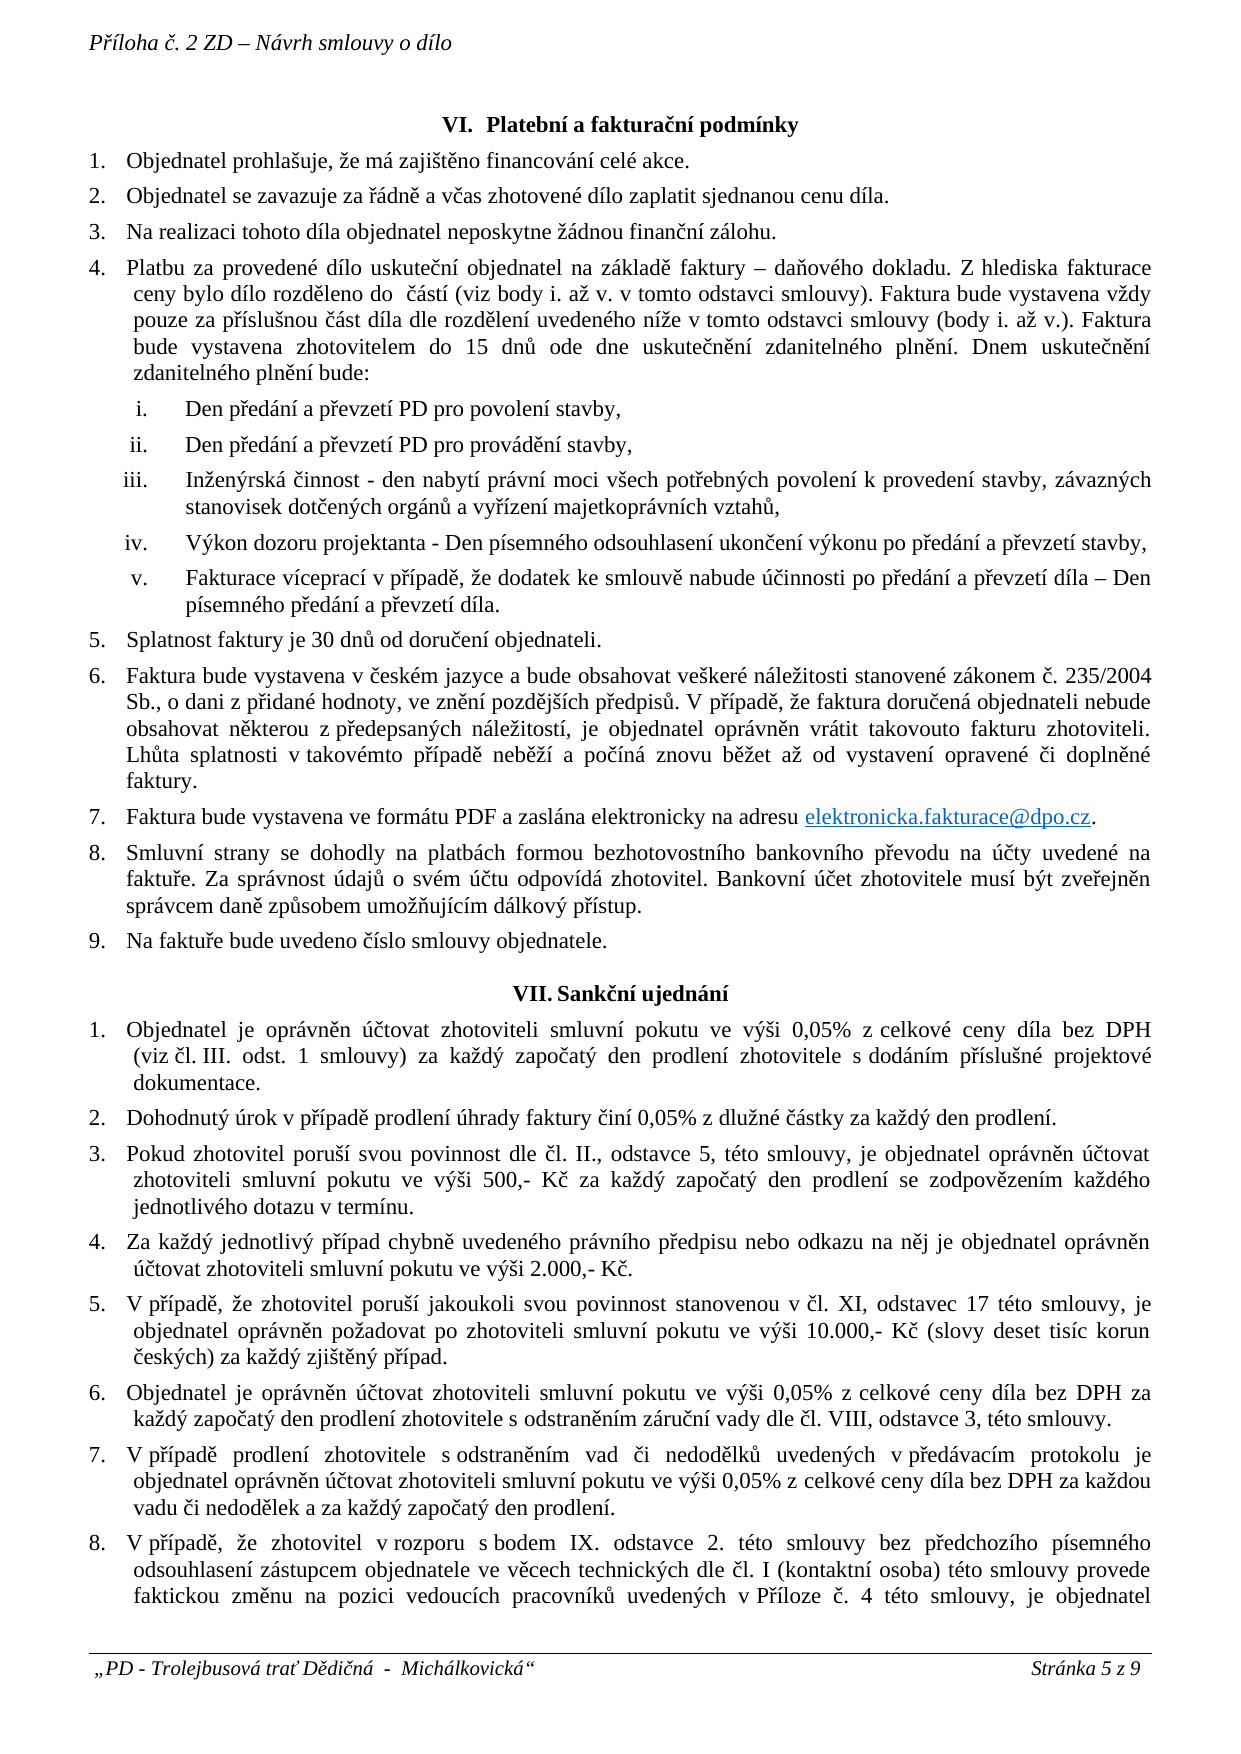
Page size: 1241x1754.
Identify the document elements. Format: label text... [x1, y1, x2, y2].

list Objednatel je oprávněn účtovat zhotoviteli smluvní pokutu ve výši 0,05% z celkové ceny díla bez DPH za každý započatý den prodlení zhotovitele s odstraněním záruční vady dle čl. VIII, odstavce 3, této smlouvy. [89, 1379, 1152, 1432]
list Pokud zhotovitel poruší svou povinnost dle čl. II., odstavce 5, této smlouvy, je objednatel oprávněn účtovat zhotoviteli smluvní pokutu ve výši 500,- Kč za každý započatý den prodlení se zodpovězením každého jednotlivého dotazu v termínu. [89, 1140, 1152, 1219]
list Den předání a převzetí PD pro provádění stavby, [148, 431, 1152, 457]
list Na faktuře bude uvedeno číslo smlouvy objednatele. [89, 927, 1152, 954]
list Objednatel je oprávněn účtovat zhotoviteli smluvní pokutu ve výši 0,05% z celkové ceny díla bez DPH (viz čl. III. odst. 1 smlouvy) za každý započatý den prodlení zhotovitele s dodáním příslušné projektové dokumentace. [89, 1016, 1152, 1095]
list Smluvní strany se dohodly na platbách formou bezhotovostního bankovního převodu na účty uvedené na faktuře. Za správnost údajů o svém účtu odpovídá zhotovitel. Bankovní účet zhotovitele musí být zveřejněn správcem daně způsobem umožňujícím dálkový přístup. [89, 839, 1152, 918]
list V případě, že zhotovitel poruší jakoukoli svou povinnost stanovenou v čl. XI, odstavec 17 této smlouvy, je objednatel oprávněn požadovat po zhotoviteli smluvní pokutu ve výši 10.000,- Kč (slovy deset tisíc korun českých) za každý zjištěný případ. [89, 1291, 1152, 1369]
list Objednatel prohlašuje, že má zajištěno financování celé akce. [89, 147, 1152, 173]
list V případě prodlení zhotovitele s odstraněním vad či nedodělků uvedených v předávacím protokolu je objednatel oprávněn účtovat zhotoviteli smluvní pokutu ve výši 0,05% z celkové ceny díla bez DPH za každou vadu či nedodělek a za každý započatý den prodlení. [89, 1441, 1152, 1520]
list Faktura bude vystavena v českém jazyce a bude obsahovat veškeré náležitosti stanovené zákonem č. 235/2004 Sb., o dani z přidané hodnoty, ve znění pozdějších předpisů. V případě, že faktura doručená objednateli nebude obsahovat některou z předepsaných náležitostí, je objednatel oprávněn vrátit takovouto fakturu zhotoviteli. Lhůta splatnosti v takovémto případě neběží a počíná znovu běžet až od vystavení opravené či doplněné faktury. [89, 662, 1152, 794]
list Den předání a převzetí PD pro povolení stavby, [148, 395, 1152, 421]
list Na realizaci tohoto díla objednatel neposkytne žádnou finanční zálohu. [89, 218, 1152, 244]
list Platební a fakturační podmínky [89, 111, 1152, 137]
list Faktura bude vystavena ve formátu PDF a zaslána elektronicky na adresu elektronicka.fakturace@dpo.cz. [89, 803, 1152, 829]
list Splatnost faktury je 30 dnů od doručení objednateli. [89, 626, 1152, 653]
list Sankční ujednání [89, 980, 1152, 1006]
list Platbu za provedené dílo uskuteční objednatel na základě faktury – daňového dokladu. Z hlediska fakturace ceny bylo dílo rozděleno do částí (viz body i. až v. v tomto odstavci smlouvy). Faktura bude vystavena vždy pouze za příslušnou část díla dle rozdělení uvedeného níže v tomto odstavci smlouvy (body i. až v.). Faktura bude vystavena zhotovitelem do 15 dnů ode dne uskutečnění zdanitelného plnění. Dnem uskutečnění zdanitelného plnění bude: [89, 254, 1152, 386]
list Výkon dozoru projektanta - Den písemného odsouhlasení ukončení výkonu po předání a převzetí stavby, [148, 528, 1152, 555]
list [89, 1529, 1152, 1608]
list Objednatel se zavazuje za řádně a včas zhotovené dílo zaplatit sjednanou cenu díla. [89, 182, 1152, 209]
list Za každý jednotlivý případ chybně uvedeného právního předpisu nebo odkazu na něj je objednatel oprávněn účtovat zhotoviteli smluvní pokutu ve výši 2.000,- Kč. [89, 1228, 1152, 1281]
list Dohodnutý úrok v případě prodlení úhrady faktury činí 0,05% z dlužné částky za každý den prodlení. [89, 1104, 1152, 1131]
list Fakturace víceprací v případě, že dodatek ke smlouvě nabude účinnosti po předání a převzetí díla – Den písemného předání a převzetí díla. [148, 564, 1152, 617]
list Inženýrská činnost - den nabytí právní moci všech potřebných povolení k provedení stavby, závazných stanovisek dotčených orgánů a vyřízení majetkoprávních vztahů, [148, 466, 1152, 519]
